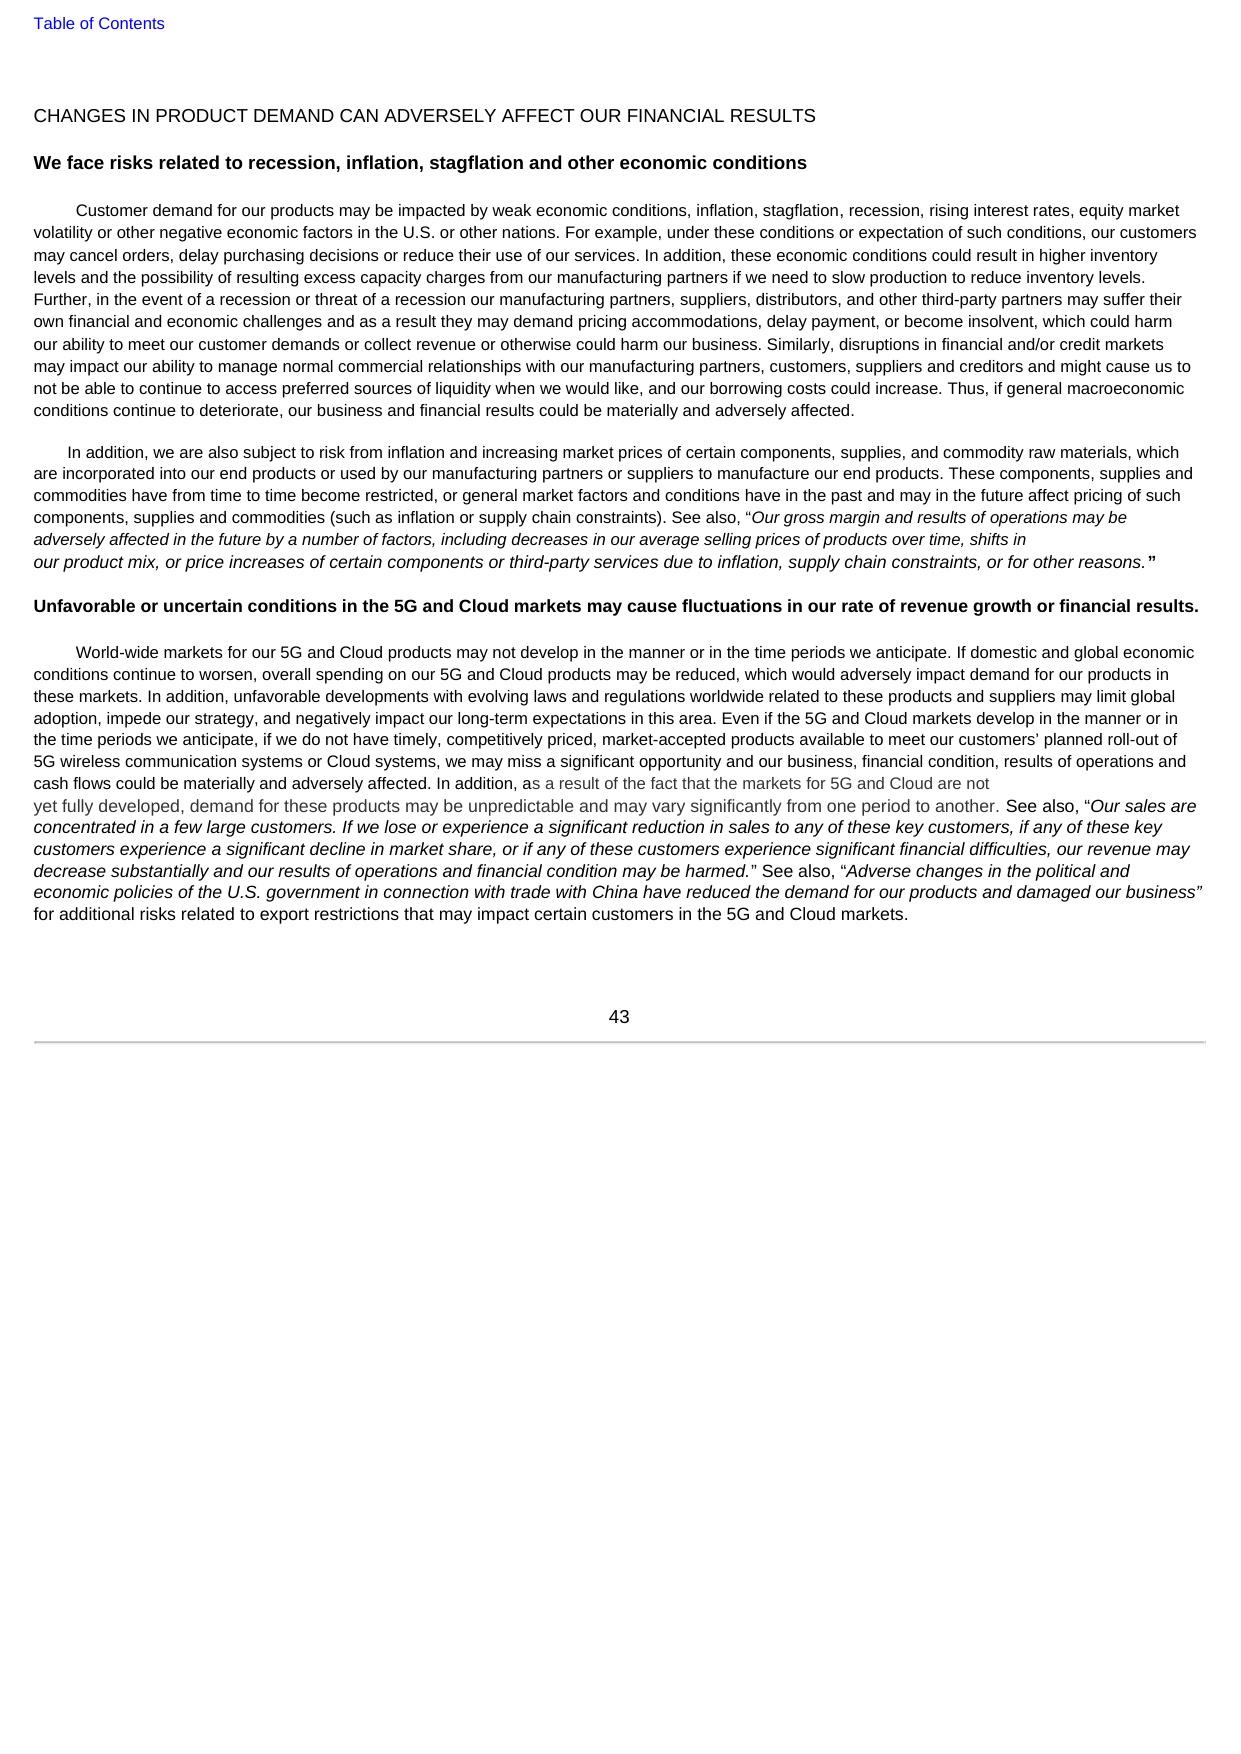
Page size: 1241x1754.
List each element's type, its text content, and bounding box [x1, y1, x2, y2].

text Unfavorable or uncertain conditions in the 5G and Cloud markets may cause fluctuations in our rate of revenue growth or financial results. [33, 596, 1203, 617]
text CHANGES IN PRODUCT DEMAND CAN ADVERSELY AFFECT OUR FINANCIAL RESULTS [33, 104, 1203, 126]
text Customer demand for our products may be impacted by weak economic conditions, inflation, stagflation, recession, rising interest rates, equity market volatility or other negative economic factors in the U.S. or other nations. For example, under these conditions or expectation of such conditions, our customers may cancel orders, delay purchasing decisions or reduce their use of our services. In addition, these economic conditions could result in higher inventory levels and the possibility of resulting excess capacity charges from our manufacturing partners if we need to slow production to reduce inventory levels. Further, in the event of a recession or threat of a recession our manufacturing partners, suppliers, distributors, and other third-party partners may suffer their own financial and economic challenges and as a result they may demand pricing accommodations, delay payment, or become insolvent, which could harm our ability to meet our customer demands or collect revenue or otherwise could harm our business. Similarly, disruptions in financial and/or credit markets may impact our ability to manage normal commercial relationships with our manufacturing partners, customers, suppliers and creditors and might cause us to not be able to continue to access preferred sources of liquidity when we would like, and our borrowing costs could increase. Thus, if general macroeconomic conditions continue to deteriorate, our business and financial results could be materially and adversely affected. [33, 200, 1201, 420]
text We face risks related to recession, inflation, stagflation and other economic conditions [33, 152, 1203, 173]
text Table of Contents [33, 13, 1203, 33]
text our product mix, or price increases of certain components or third-party services due to inflation, supply chain constraints, or for other reasons.” [33, 552, 1203, 572]
text World-wide markets for our 5G and Cloud products may not develop in the manner or in the time periods we anticipate. If domestic and global economic conditions continue to worsen, overall spending on our 5G and Cloud products may be reduced, which would adversely impact demand for our products in these markets. In addition, unfavorable developments with evolving laws and regulations worldwide related to these products and suppliers may limit global adoption, impede our strategy, and negatively impact our long-term expectations in this area. Even if the 5G and Cloud markets develop in the manner or in the time periods we anticipate, if we do not have timely, competitively priced, market-accepted products available to meet our customers’ planned roll-out of 5G wireless communication systems or Cloud systems, we may miss a significant opportunity and our business, financial condition, results of operations and cash flows could be materially and adversely affected. In addition, as a result of the fact that the markets for 5G and Cloud are not [33, 643, 1203, 793]
text In addition, we are also subject to risk from inflation and increasing market prices of certain components, supplies, and commodity raw materials, which are incorporated into our end products or used by our manufacturing partners or suppliers to manufacture our end products. These components, supplies and commodities have from time to time become restricted, or general market factors and conditions have in the past and may in the future affect pricing of such components, supplies and commodities (such as inflation or supply chain constraints). See also, “Our gross margin and results of operations may be adversely affected in the future by a number of factors, including decreases in our average selling prices of products over time, shifts in [33, 442, 1194, 549]
picture [32, 1038, 1207, 1046]
text yet fully developed, demand for these products may be unpredictable and may vary significantly from one period to another. See also, “Our sales are concentrated in a few large customers. If we lose or experience a significant reduction in sales to any of these key customers, if any of these key customers experience a significant decline in market share, or if any of these customers experience significant financial difficulties, our revenue may decrease substantially and our results of operations and financial condition may be harmed.” See also, “Adverse changes in the political and economic policies of the U.S. government in connection with trade with China have reduced the demand for our products and damaged our business” for additional risks related to export restrictions that may impact certain customers in the 5G and Cloud markets. [33, 796, 1203, 924]
text 43 [33, 1006, 1205, 1027]
